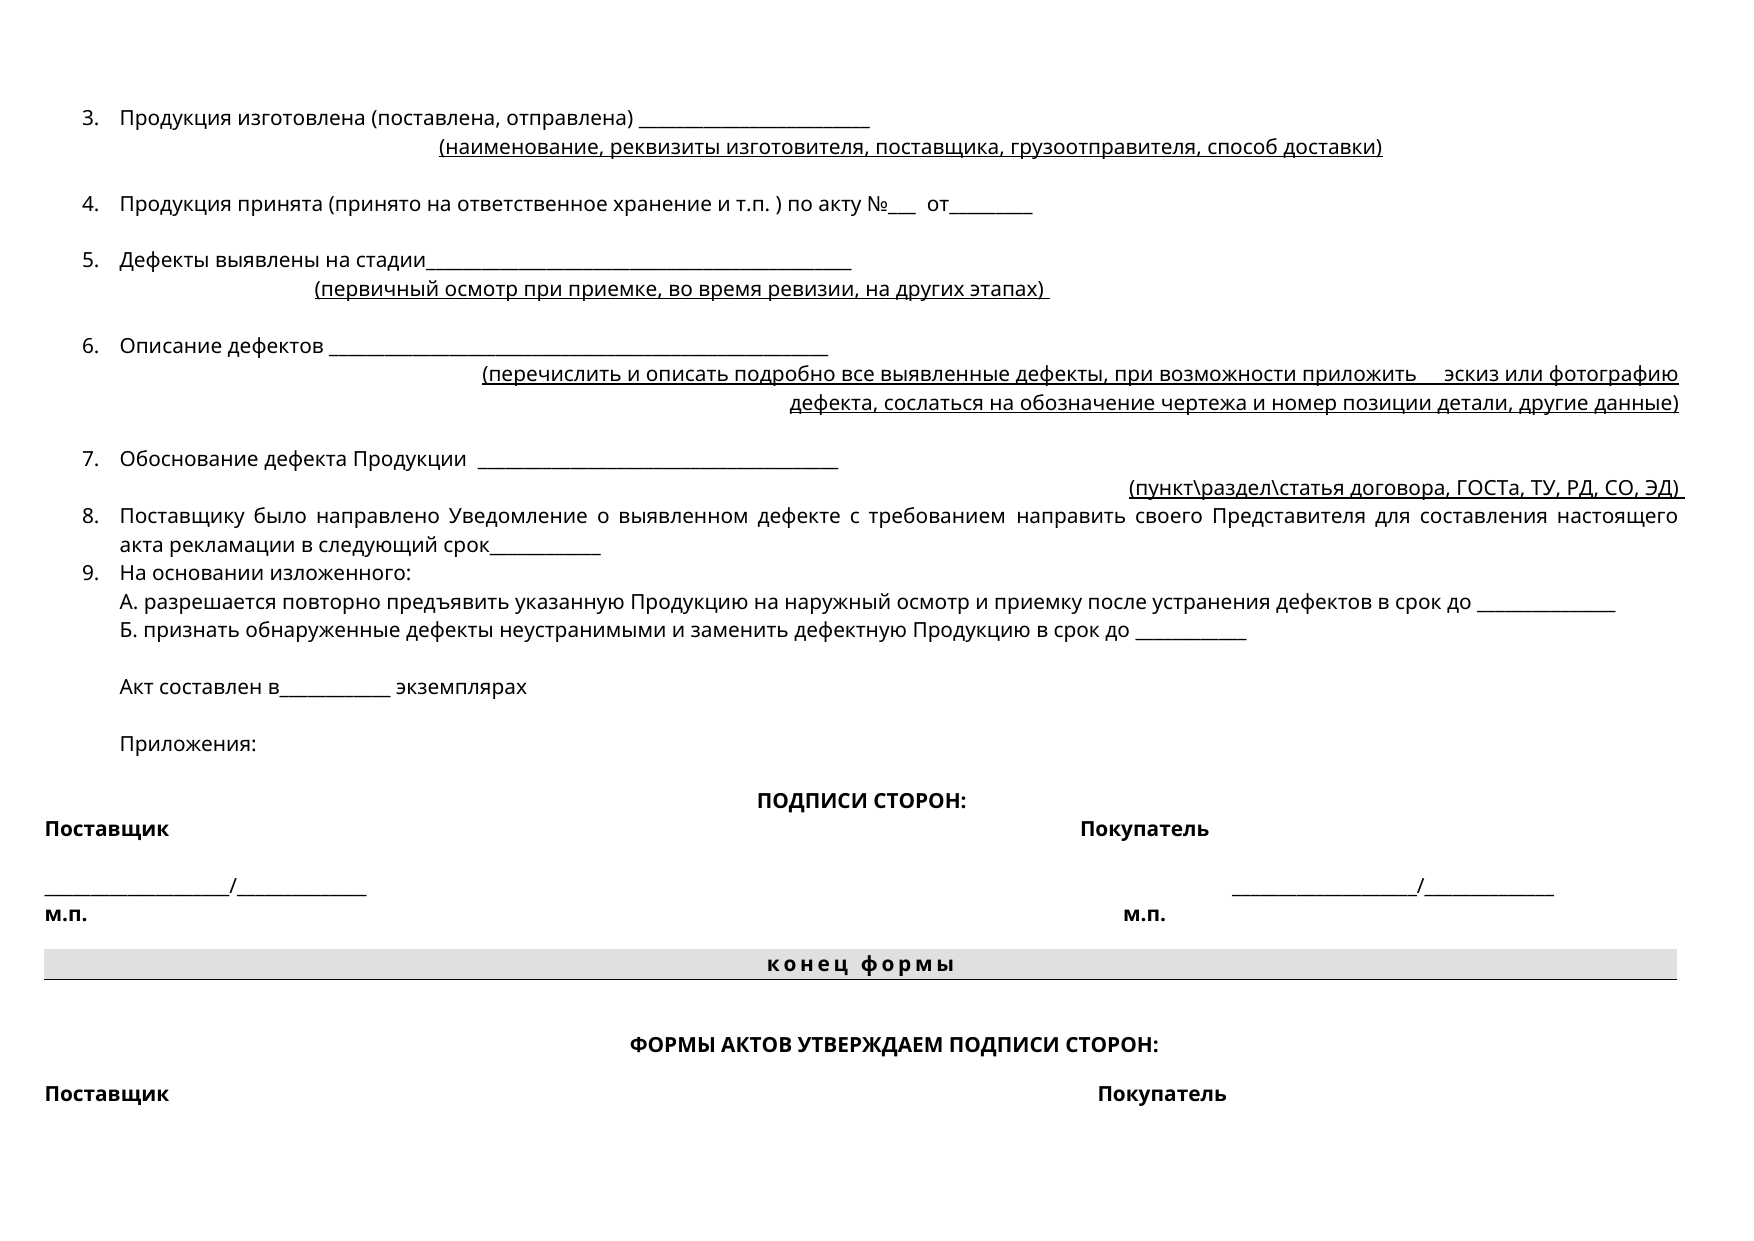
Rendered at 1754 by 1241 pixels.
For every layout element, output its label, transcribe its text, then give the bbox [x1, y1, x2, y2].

text (пункт\раздел\статья договора, ГОСТа, ТУ, РД, СО, ЭД) [119, 473, 1679, 501]
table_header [33, 1079, 709, 1128]
text (наименование, реквизиты изготовителя, поставщика, грузоотправителя, способ доставки) [119, 132, 1679, 160]
list Описание дефектов ______________________________________________________ [82, 331, 1679, 359]
text А. разрешается повторно предъявить указанную Продукцию на наружный осмотр и приемку после устранения дефектов в срок до _______________ [119, 587, 1679, 615]
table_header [709, 1079, 1609, 1128]
table_header Поставщик ____________________/______________ м.п. [33, 814, 723, 949]
list На основании изложенного: [82, 558, 1679, 587]
text Б. признать обнаруженные дефекты неустранимыми и заменить дефектную Продукцию в срок до ____________ [119, 615, 1679, 644]
text ФОРМЫ АКТОВ УТВЕРЖДАЕМ ПОДПИСИ СТОРОН: [44, 1030, 1679, 1058]
text ПОДПИСИ СТОРОН: [44, 786, 1679, 814]
list Обоснование дефекта Продукции _______________________________________ [82, 444, 1679, 473]
list Продукция принята (принято на ответственное хранение и т.п. ) по акту №___ от_________ [82, 189, 1679, 217]
list Дефекты выявлены на стадии______________________________________________ [82, 246, 1679, 274]
text Приложения: [119, 729, 1679, 757]
text конец формы [44, 949, 1677, 979]
text (перечислить и описать подробно все выявленные дефекты, при возможности приложить эскиз или фотографию дефекта, сослаться на обозначение чертежа и номер позиции детали, другие данные) [74, 359, 1679, 416]
list Поставщику было направлено Уведомление о выявленном дефекте с требованием направить своего Представителя для составления настоящего акта рекламации в следующий срок____________ [82, 501, 1679, 558]
table_header Покупатель ____________________/______________ м.п. [724, 814, 1565, 949]
text Акт составлен в____________ экземплярах [119, 672, 1679, 701]
text (первичный осмотр при приемке, во время ревизии, на других этапах) [119, 274, 1679, 302]
list Продукция изготовлена (поставлена, отправлена) _________________________ [82, 103, 1679, 132]
